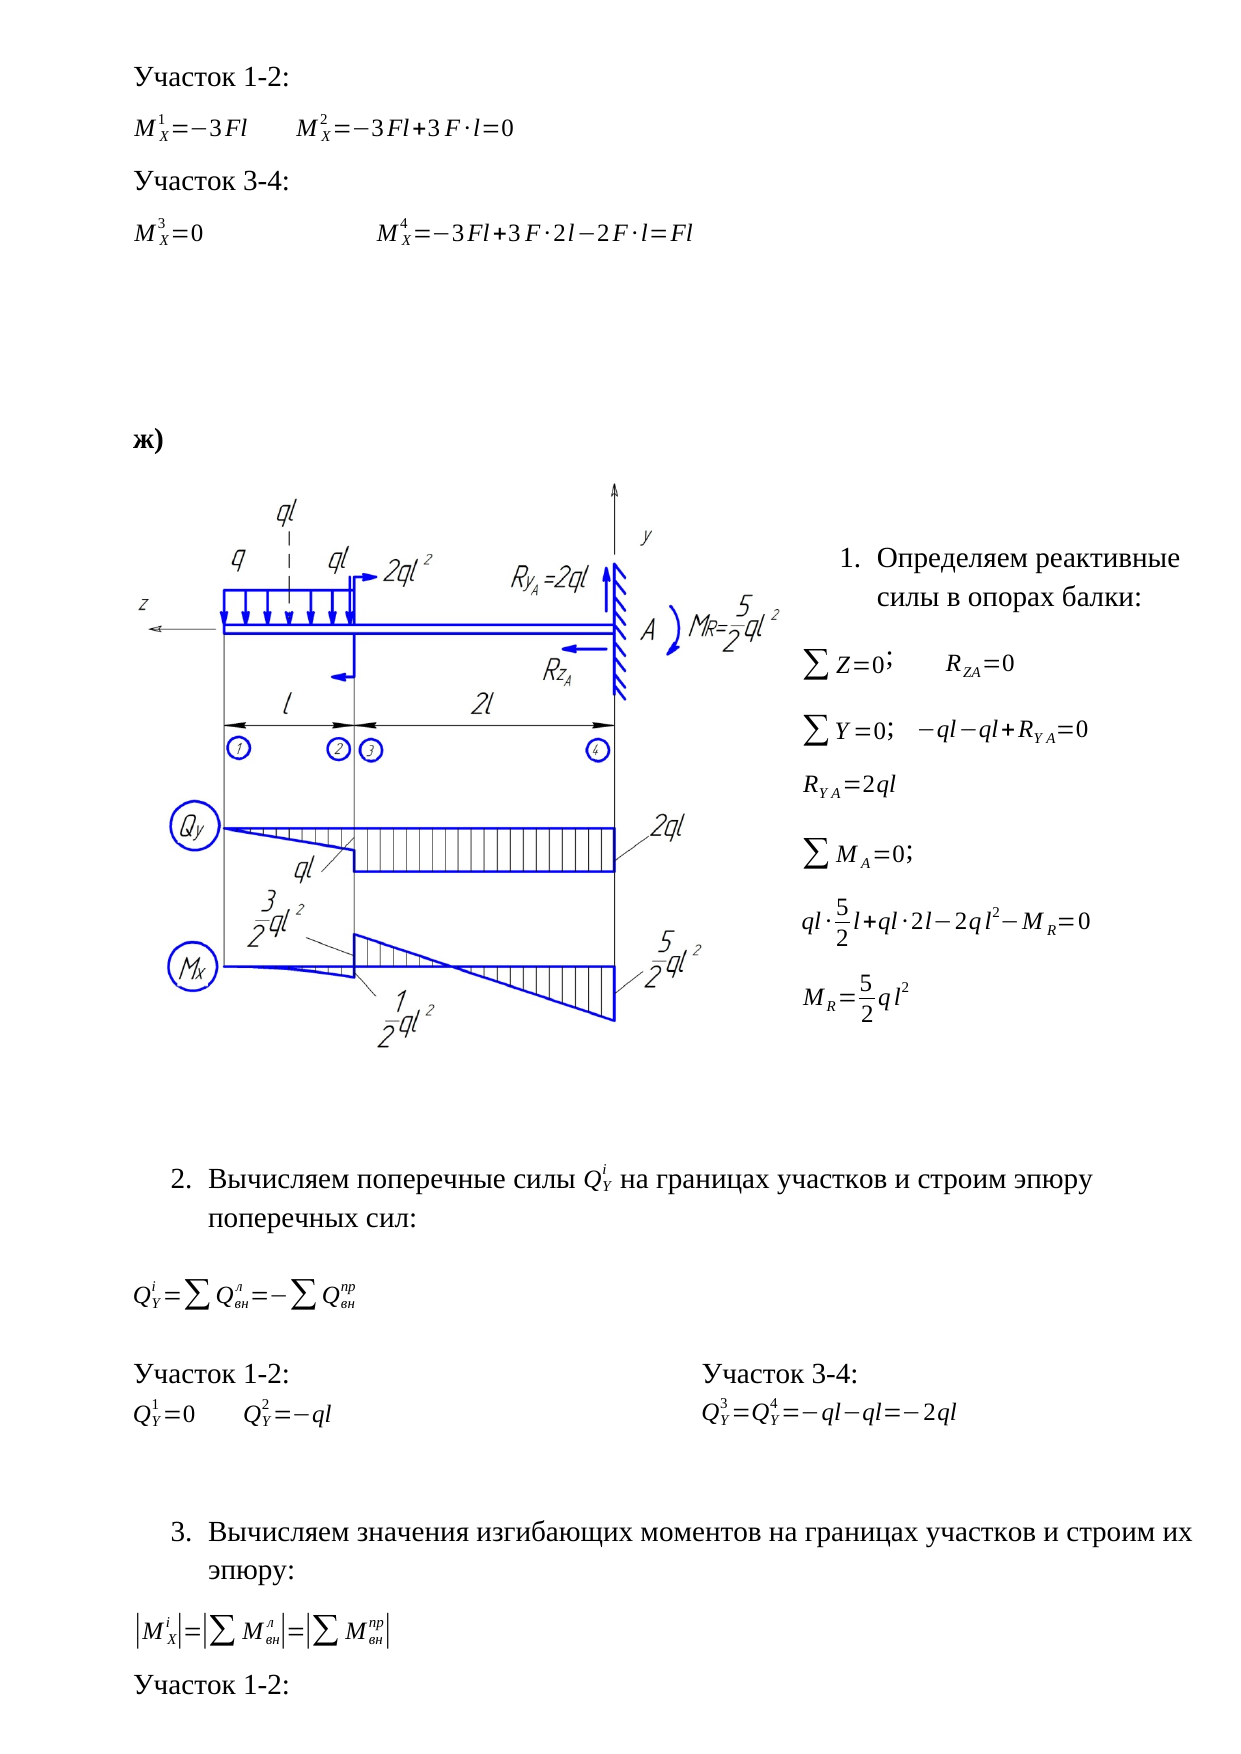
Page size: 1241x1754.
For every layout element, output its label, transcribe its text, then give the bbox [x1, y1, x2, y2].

text ; [783, 638, 1196, 692]
text ; [783, 832, 1196, 877]
text Участок 1-2: [133, 59, 1196, 93]
list Вычисляем поперечные силы на границах участков и строим эпюру поперечных сил: [170, 1161, 1196, 1234]
text Участок 3-4: [133, 163, 1196, 197]
list Определяем реактивные силы в опорах балки: [783, 540, 1196, 612]
text Участок 1-2: [133, 1667, 1196, 1700]
picture [136, 481, 783, 1053]
text ; [783, 709, 1196, 754]
text ж) [133, 422, 1196, 455]
text Участок 3-4: [701, 1356, 1196, 1389]
list Вычисляем значения изгибающих моментов на границах участков и строим их эпюру: [170, 1514, 1196, 1586]
text Участок 1-2: [133, 1356, 628, 1389]
